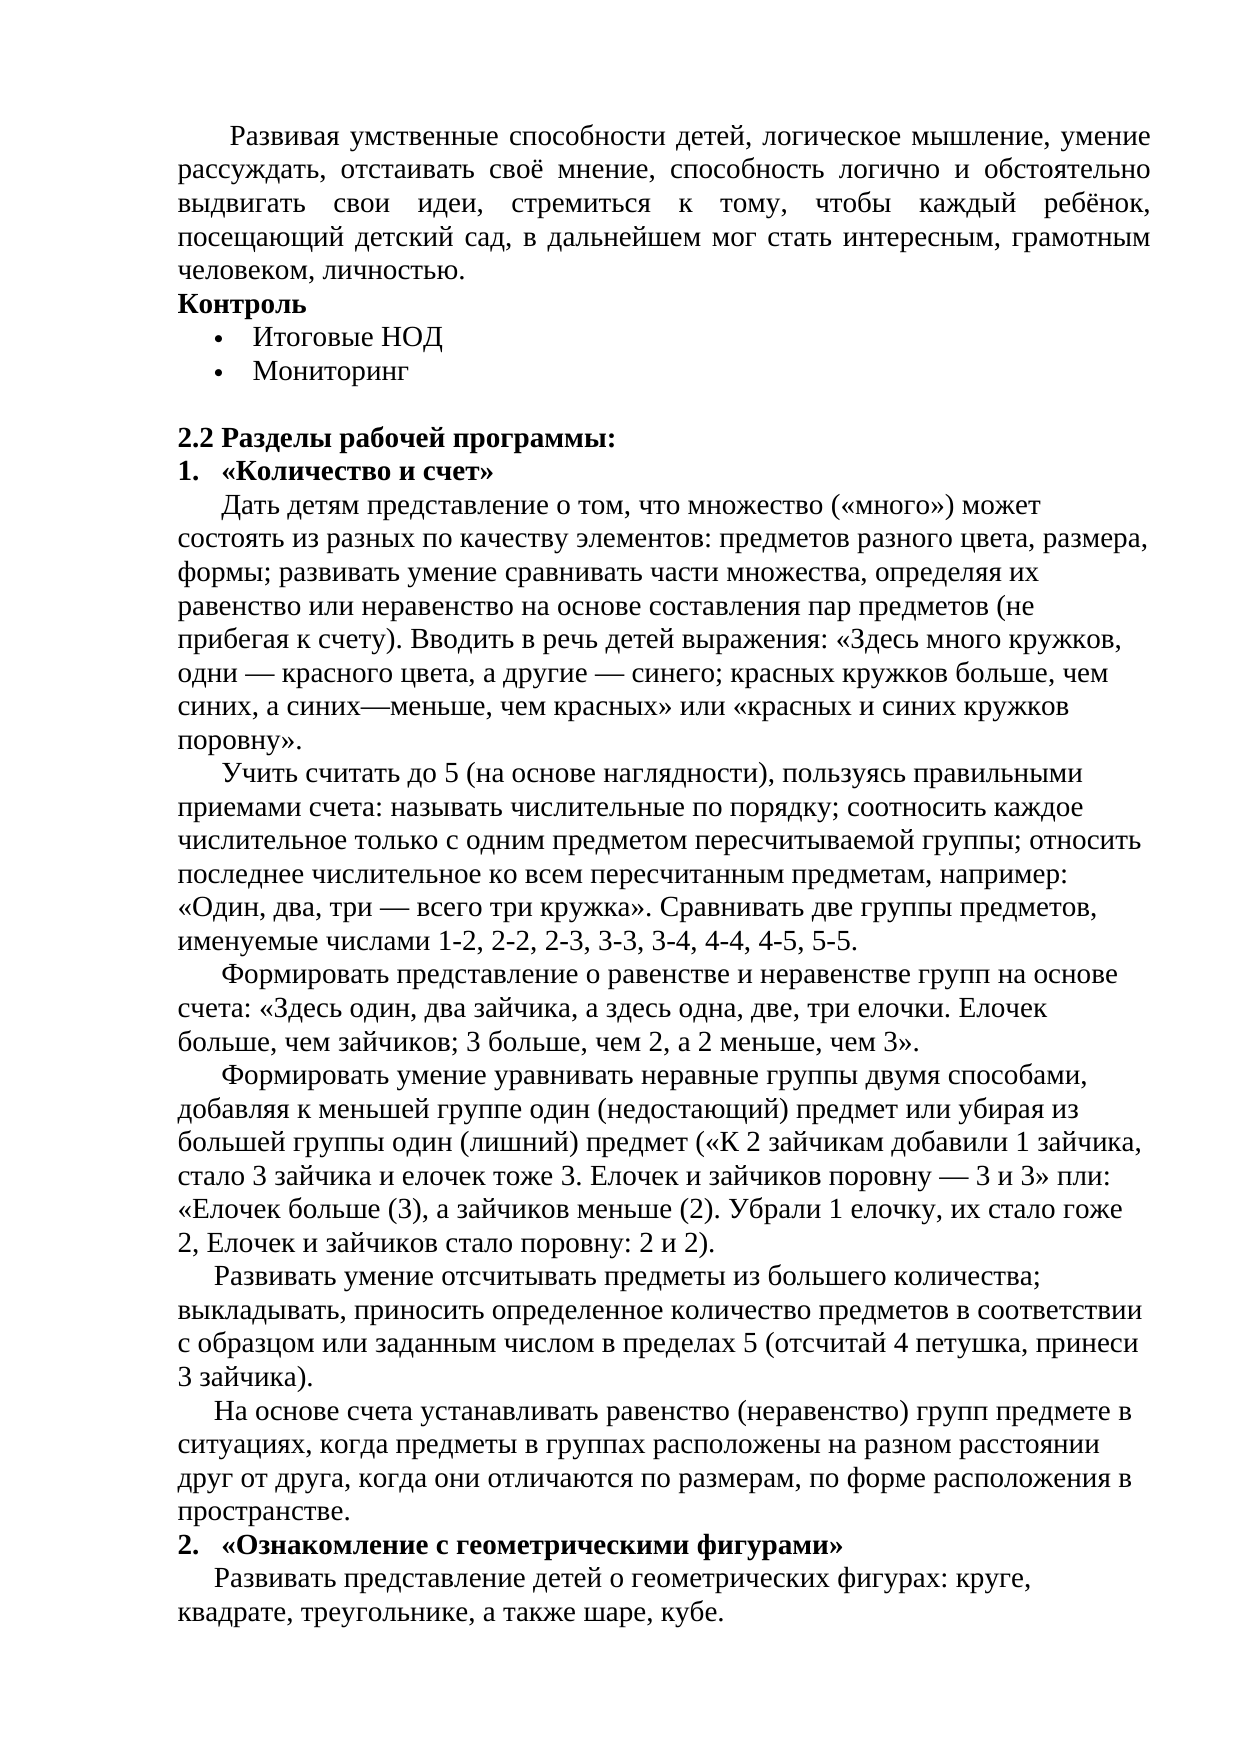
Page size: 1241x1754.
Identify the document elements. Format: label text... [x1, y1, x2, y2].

text Развивать представление детей о геометрических фигурах: круге, квадрате, треугольнике, а также шаре, кубе. [177, 1560, 1152, 1627]
list Мониторинг [215, 353, 1152, 386]
text Дать детям представление о том, что множество («много») может состоять из разных по качеству элементов: предметов разного цвета, размера, формы; развивать умение сравнивать части множества, определяя их равенство или неравенство на основе составления пар предметов (не прибегая к счету). Вводить в речь детей выражения: «Здесь много кружков, одни — красного цвета, а другие — синего; красных кружков больше, чем синих, а синих—меньше, чем красных» или «красных и синих кружков поровну». [177, 487, 1152, 755]
text На основе счета устанавливать равенство (неравенство) групп предмете в ситуациях, когда предметы в группах расположены на разном расстоянии друг от друга, когда они отличаются по размерам, по форме расположения в пространстве. [177, 1393, 1152, 1527]
text Развивая умственные способности детей, логическое мышление, умение рассуждать, отстаивать своё мнение, способность логично и обстоятельно выдвигать свои идеи, стремиться к тому, чтобы каждый ребёнок, посещающий детский сад, в дальнейшем мог стать интересным, грамотным человеком, личностью. [177, 118, 1152, 286]
text Учить считать до 5 (на основе наглядности), пользуясь правильными приемами счета: называть числительные по порядку; соотносить каждое числительное только с одним предметом пересчитываемой группы; относить последнее числительное ко всем пересчитанным предметам, например: «Один, два, три — всего три кружка». Сравнивать две группы предметов, именуемые числами 1-2, 2-2, 2-3, 3-3, 3-4, 4-4, 4-5, 5-5. [177, 755, 1152, 957]
text 1. «Количество и счет» [177, 453, 1152, 487]
text Формировать умение уравнивать неравные группы двумя способами, добавляя к меньшей группе один (недостающий) предмет или убирая из большей группы один (лишний) предмет («К 2 зайчикам добавили 1 зайчика, стало 3 зайчика и елочек тоже 3. Елочек и зайчиков поровну — 3 и 3» пли: «Елочек больше (3), а зайчиков меньше (2). Убрали 1 елочку, их стало гоже 2, Елочек и зайчиков стало поровну: 2 и 2). [177, 1057, 1152, 1258]
list Итоговые НОД [215, 319, 1152, 353]
text Развивать умение отсчитывать предметы из большего количества; выкладывать, приносить определенное количество предметов в соответствии с образцом или заданным числом в пределах 5 (отсчитай 4 петушка, принеси 3 зайчика). [177, 1258, 1152, 1393]
text 2.2 Разделы рабочей программы: [177, 420, 1152, 453]
text Контроль [177, 286, 1152, 319]
text 2. «Ознакомление с геометрическими фигурами» [177, 1527, 1152, 1560]
text Формировать представление о равенстве и неравенстве групп на основе счета: «Здесь один, два зайчика, а здесь одна, две, три елочки. Елочек больше, чем зайчиков; 3 больше, чем 2, а 2 меньше, чем 3». [177, 957, 1152, 1057]
